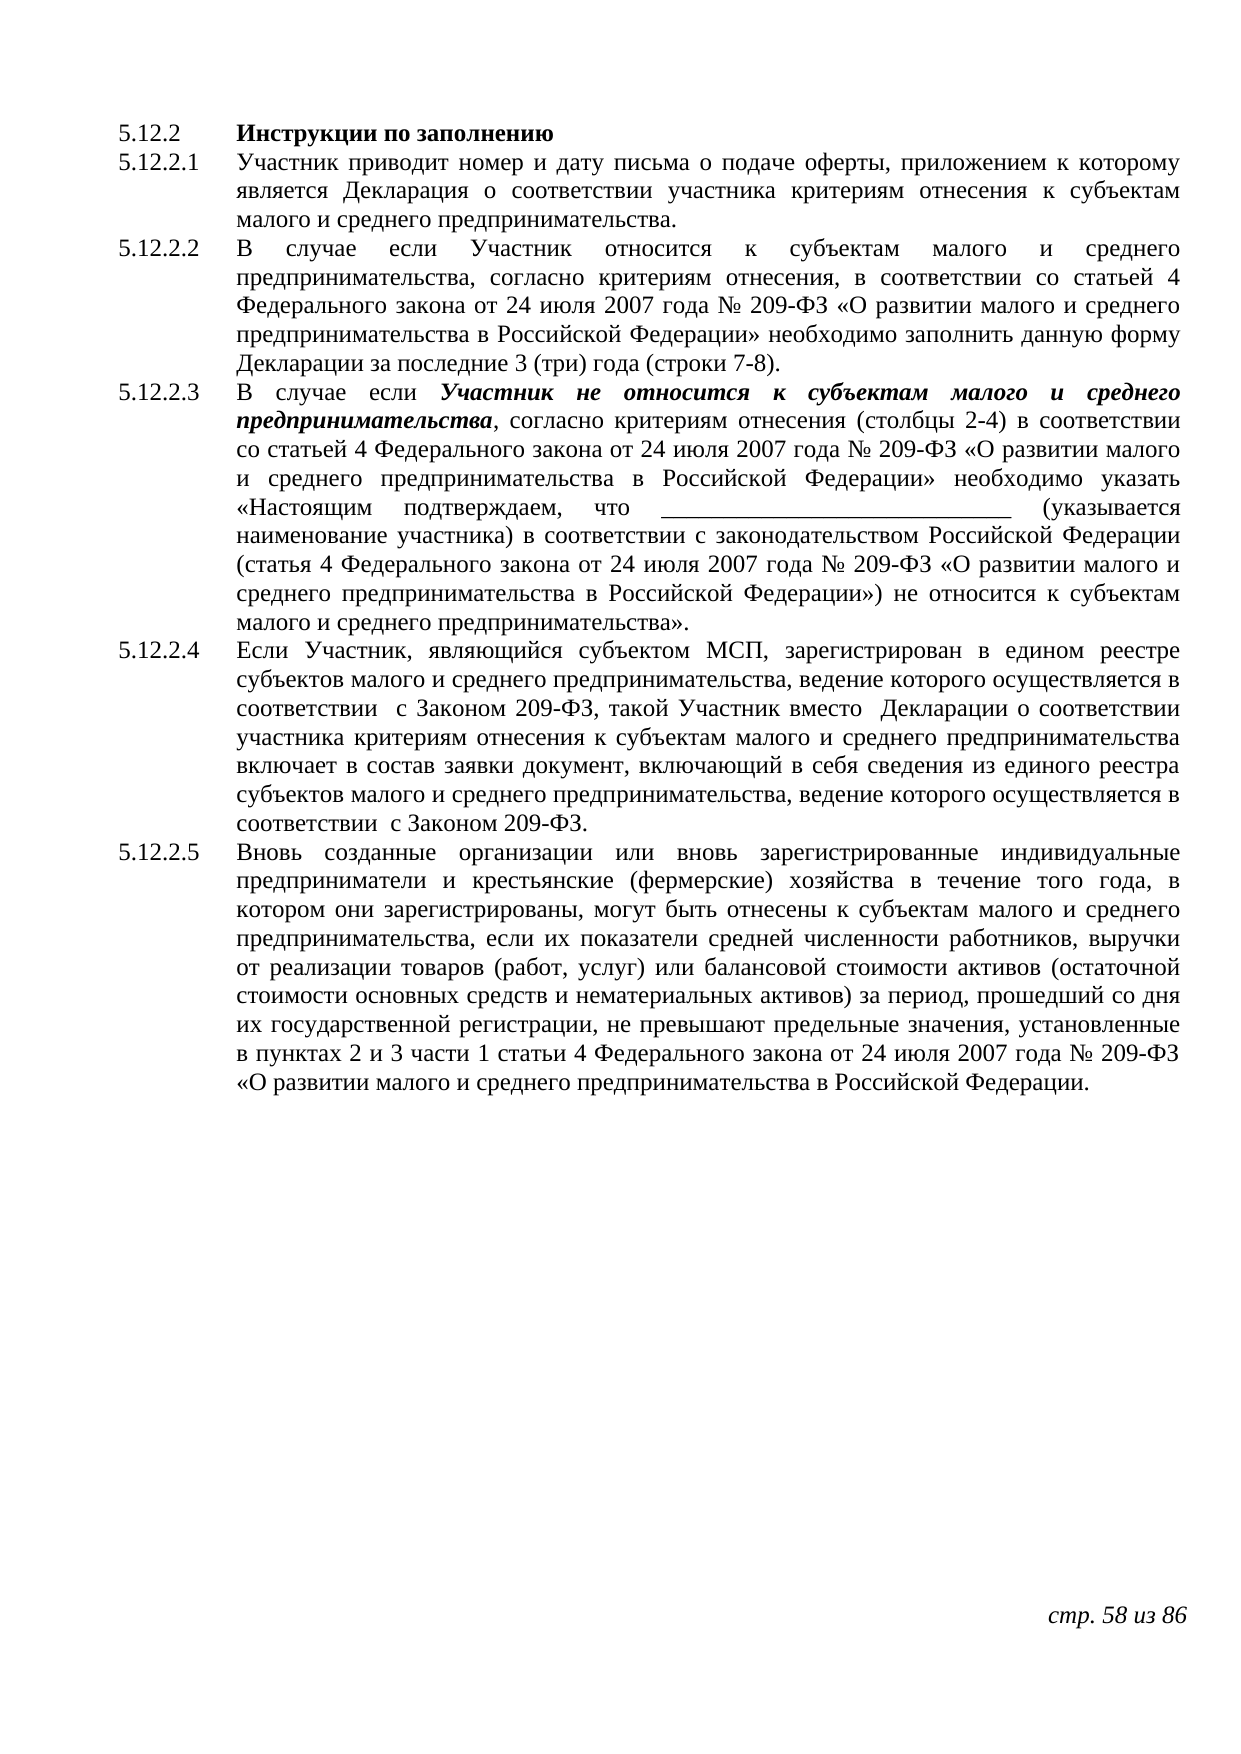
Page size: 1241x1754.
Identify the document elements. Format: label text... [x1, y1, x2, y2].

list В случае если Участник относится к субъектам малого и среднего предпринимательства, согласно критериям отнесения, в соответствии со статьей 4 Федерального закона от 24 июля 2007 года № 209-ФЗ «О развитии малого и среднего предпринимательства в Российской Федерации» необходимо заполнить данную форму Декларации за последние 3 (три) года (строки 7-8). [118, 233, 1181, 377]
list В случае если Участник не относится к субъектам малого и среднего предпринимательства, согласно критериям отнесения (столбцы 2-4) в соответствии со статьей 4 Федерального закона от 24 июля 2007 года № 209-ФЗ «О развитии малого и среднего предпринимательства в Российской Федерации» необходимо указать «Настоящим подтверждаем, что ____________________________ (указывается наименование участника) в соответствии с законодательством Российской Федерации (статья 4 Федерального закона от 24 июля 2007 года № 209-ФЗ «О развитии малого и среднего предпринимательства в Российской Федерации») не относится к субъектам малого и среднего предпринимательства». [118, 377, 1181, 636]
text Если Участник, являющийся субъектом МСП, зарегистрирован в едином реестре субъектов малого и среднего предпринимательства, ведение которого осуществляется в соответствии с Законом 209-ФЗ, такой Участник вместо Декларации о соответствии участника критериям отнесения к субъектам малого и среднего предпринимательства включает в состав заявки документ, включающий в себя сведения из единого реестра субъектов малого и среднего предпринимательства, ведение которого осуществляется в соответствии с Законом 209-ФЗ. [118, 636, 1181, 837]
text Участник приводит номер и дату письма о подаче оферты, приложением к которому является Декларация о соответствии участника критериям отнесения к субъектам малого и среднего предпринимательства. [118, 147, 1181, 233]
list Инструкции по заполнению [118, 118, 1181, 147]
text Вновь созданные организации или вновь зарегистрированные индивидуальные предприниматели и крестьянские (фермерские) хозяйства в течение того года, в котором они зарегистрированы, могут быть отнесены к субъектам малого и среднего предпринимательства, если их показатели средней численности работников, выручки от реализации товаров (работ, услуг) или балансовой стоимости активов (остаточной стоимости основных средств и нематериальных активов) за период, прошедший со дня их государственной регистрации, не превышают предельные значения, установленные в пунктах 2 и 3 части 1 статьи 4 Федерального закона от 24 июля 2007 года № 209-ФЗ «О развитии малого и среднего предпринимательства в Российской Федерации. [118, 837, 1181, 1096]
